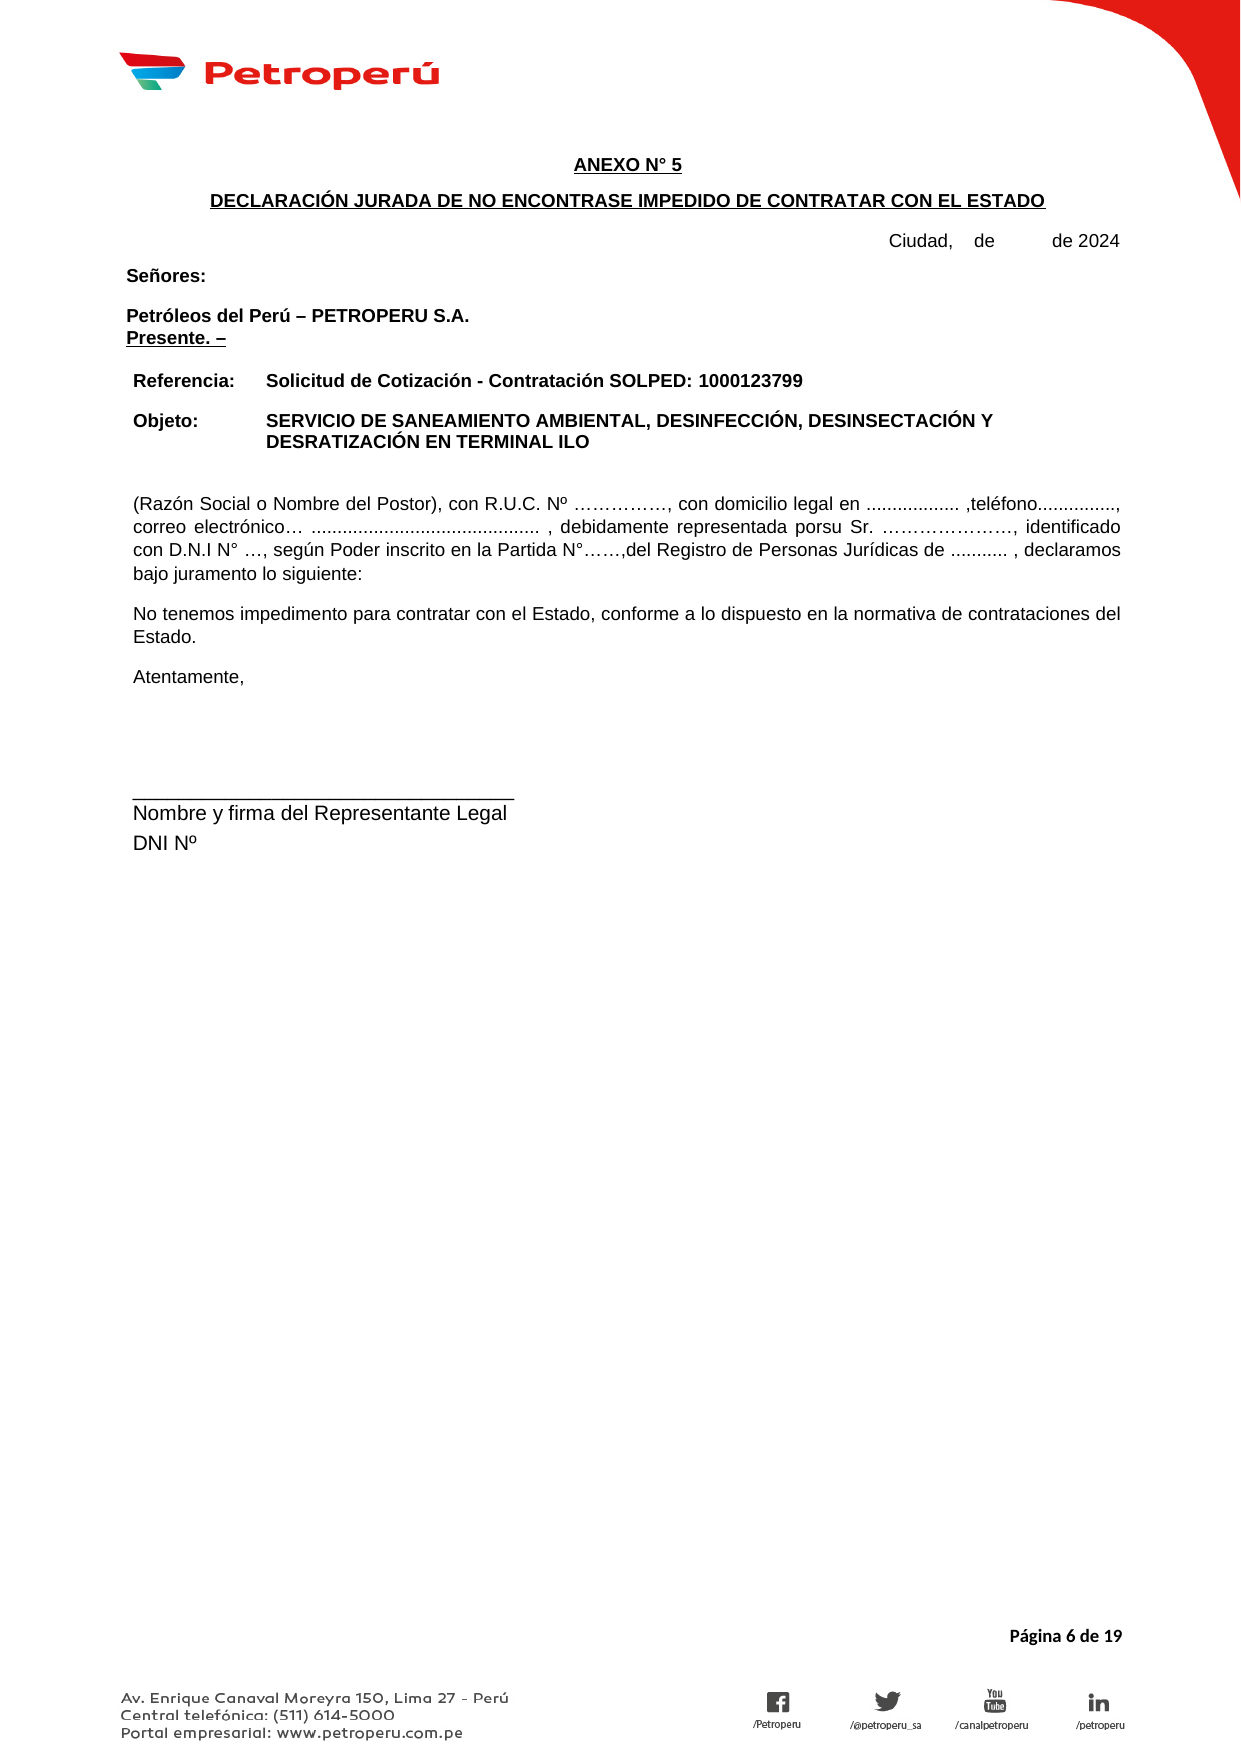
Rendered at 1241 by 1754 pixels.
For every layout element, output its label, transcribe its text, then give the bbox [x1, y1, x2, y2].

text Presente. – [126, 327, 1120, 348]
text Objeto: SERVICIO DE SANEAMIENTO AMBIENTAL, DESINFECCIÓN, DESINSECTACIÓN Y DESRATIZACIÓN EN TERMINAL ILO [133, 410, 1122, 453]
text Petróleos del Perú – PETROPERU S.A. [126, 305, 1120, 327]
text Referencia: Solicitud de Cotización - Contratación SOLPED: 1000123799 [133, 370, 1122, 391]
picture [1, 0, 1241, 209]
text ANEXO N° 5 [133, 154, 1122, 176]
text DECLARACIÓN JURADA DE NO ENCONTRASE IMPEDIDO DE CONTRATAR CON EL ESTADO [133, 190, 1122, 211]
text No tenemos impedimento para contratar con el Estado, conforme a lo dispuesto en la normativa de contrataciones del Estado. [133, 602, 1122, 647]
text Atentamente, [133, 666, 1122, 687]
text Señores: [126, 265, 1120, 287]
picture [2, 1680, 1241, 1754]
text Ciudad, de de 2024 [724, 229, 1120, 251]
text (Razón Social o Nombre del Postor), con R.U.C. Nº ……………, con domicilio legal en .................. ,teléfono..............., correo electrónico… ............................................ , debidamente representada porsu Sr. …………………, identificado con D.N.I N° …, según Poder inscrito en la Partida N°……,del Registro de Personas Jurídicas de ........... , declaramos bajo juramento lo siguiente: [133, 493, 1122, 584]
